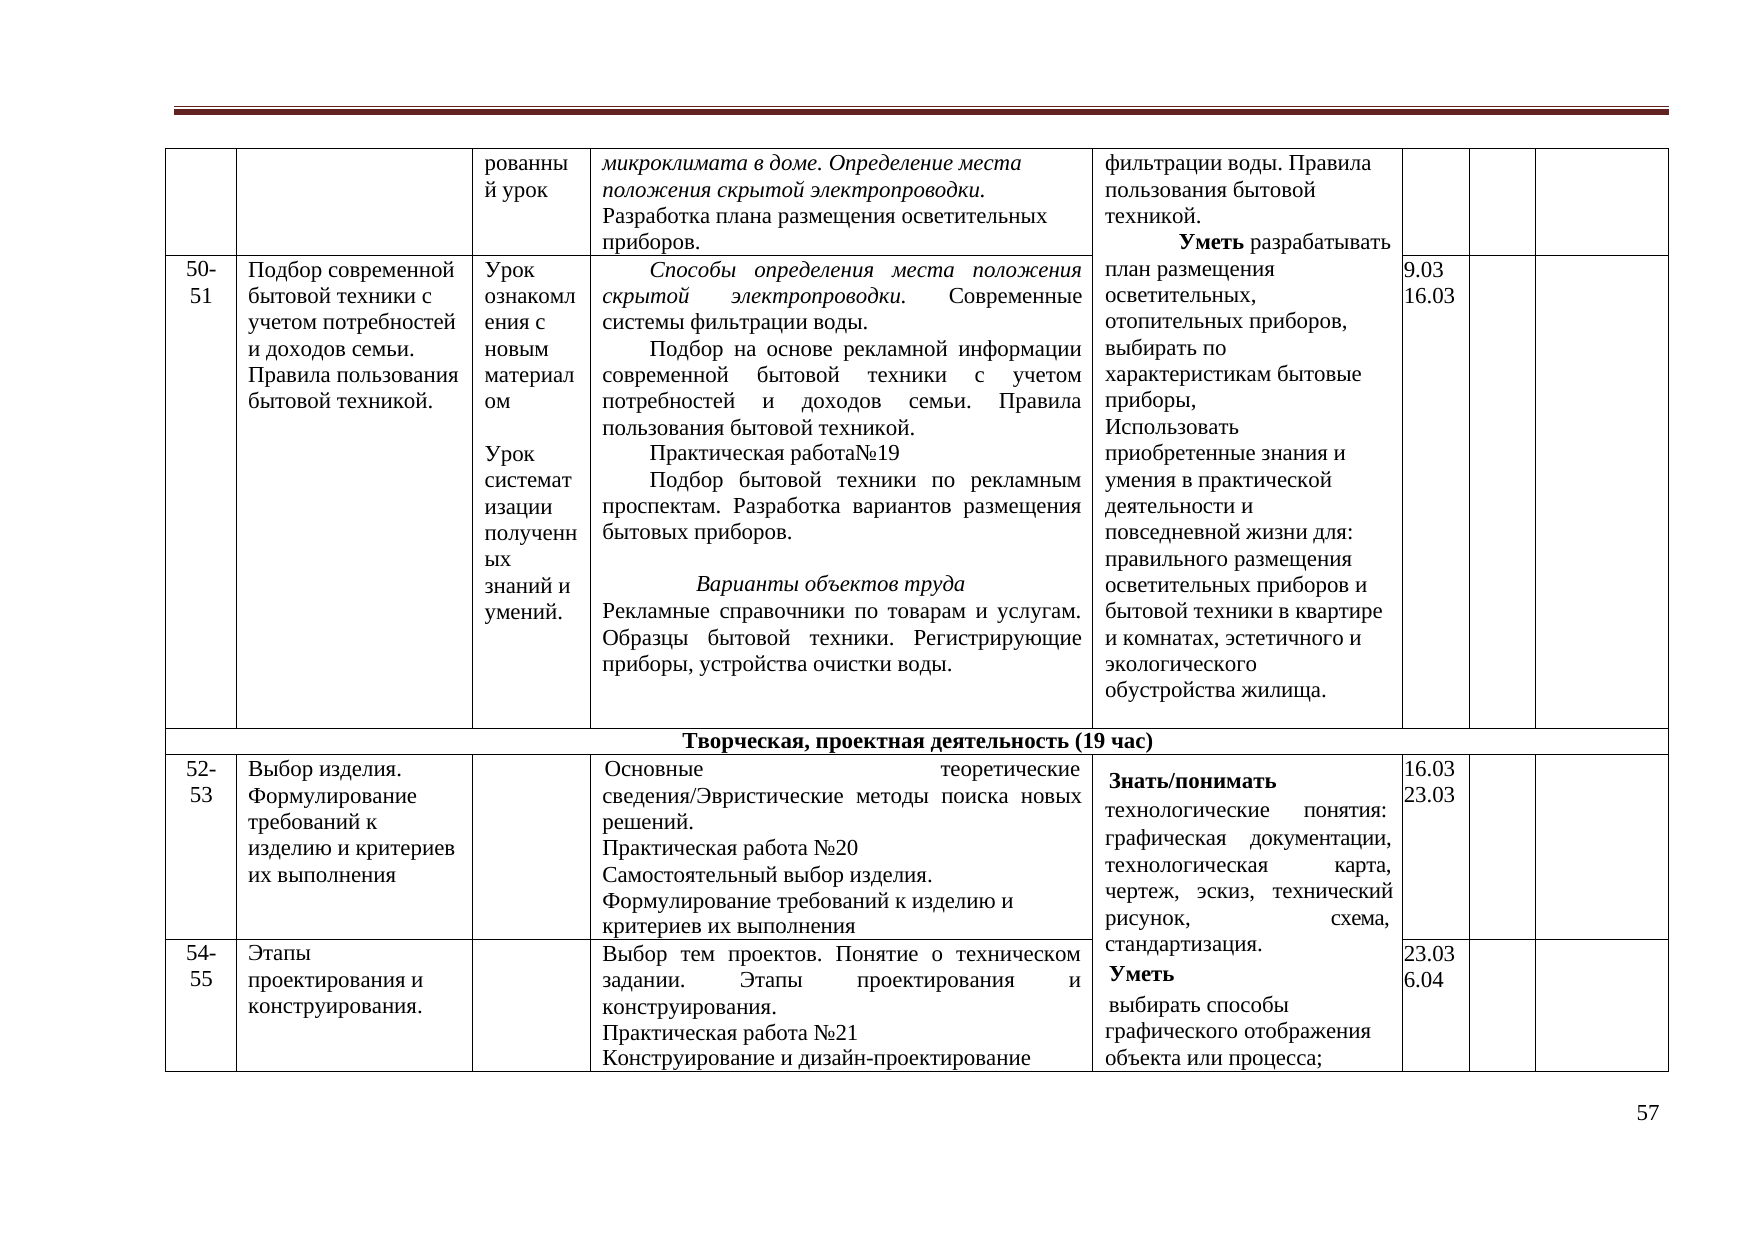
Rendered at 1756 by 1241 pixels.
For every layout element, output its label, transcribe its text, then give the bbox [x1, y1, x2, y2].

table_cell Знать/понимать технологические понятия: графическая документации, технологическая карта, чертеж, эскиз, технический рисунок, схема, стандартизация. Уметь выбирать способы графического отображения объекта или процесса; [1093, 755, 1402, 1071]
table_header [1403, 149, 1469, 254]
table_cell 16.03 23.03 [1403, 755, 1469, 939]
table_header микроклимата в доме. Определение места положения скрытой электропроводки. Разработка плана размещения осветительных приборов. [591, 149, 1092, 254]
table_header [1536, 149, 1668, 254]
table_cell 54- 55 [166, 940, 236, 1071]
table_header [1470, 149, 1535, 254]
table_cell [1536, 755, 1668, 939]
table_header фильтрации воды. Правила пользования бытовой техникой. Уметь разрабатывать план размещения осветительных, отопительных приборов, выбирать по характеристикам бытовые приборы, Использовать приобретенные знания и умения в практической деятельности и повседневной жизни для: правильного размещения осветительных приборов и бытовой техники в квартире и комнатах, эстетичного и экологического обустройства жилища. [1093, 149, 1402, 728]
table_cell Выбор тем проектов. Понятие о техническом задании. Этапы проектирования и конструирования. Практическая работа №21 Конструирование и дизайн-проектирование [591, 940, 1092, 1071]
table_cell [1536, 940, 1668, 1071]
table_cell 50- 51 [166, 256, 236, 728]
table_cell [1536, 256, 1668, 728]
table_cell [1470, 940, 1535, 1071]
table_cell Творческая, проектная деятельность (19 час) [166, 729, 1668, 754]
table_cell [1470, 755, 1535, 939]
table_header [237, 149, 472, 254]
table_header [166, 149, 236, 254]
table_cell Основные теоретические сведения/Эвристические методы поиска новых решений. Практическая работа №20 Самостоятельный выбор изделия. Формулирование требований к изделию и критериев их выполнения [591, 755, 1092, 939]
table_cell Подбор современной бытовой техники с учетом потребностей и доходов семьи. Правила пользования бытовой техникой. [237, 256, 472, 728]
table_cell [473, 755, 590, 939]
table_header рованны й урок [473, 149, 590, 254]
table_cell 9.03 16.03 [1403, 256, 1469, 728]
table_cell Выбор изделия. Формулирование требований к изделию и критериев их выполнения [237, 755, 472, 939]
table_cell Способы определения места положения скрытой электропроводки. Современные системы фильтрации воды. Подбор на основе рекламной информации современной бытовой техники с учетом потребностей и доходов семьи. Правила пользования бытовой техникой. Практическая работа№19 Подбор бытовой техники по рекламным проспектам. Разработка вариантов размещения бытовых приборов. Варианты объектов труда Рекламные справочники по товарам и услугам. Образцы бытовой техники. Регистрирующие приборы, устройства очистки воды. [591, 256, 1092, 728]
table_cell [1470, 256, 1535, 728]
table_cell Этапы проектирования и конструирования. [237, 940, 472, 1071]
table_cell [473, 940, 590, 1071]
table_cell 52- 53 [166, 755, 236, 939]
table_cell Урок ознакомл ения с новым материал ом Урок системат изации полученн ых знаний и умений. [473, 256, 590, 728]
table_cell 23.03 6.04 [1403, 940, 1469, 1071]
